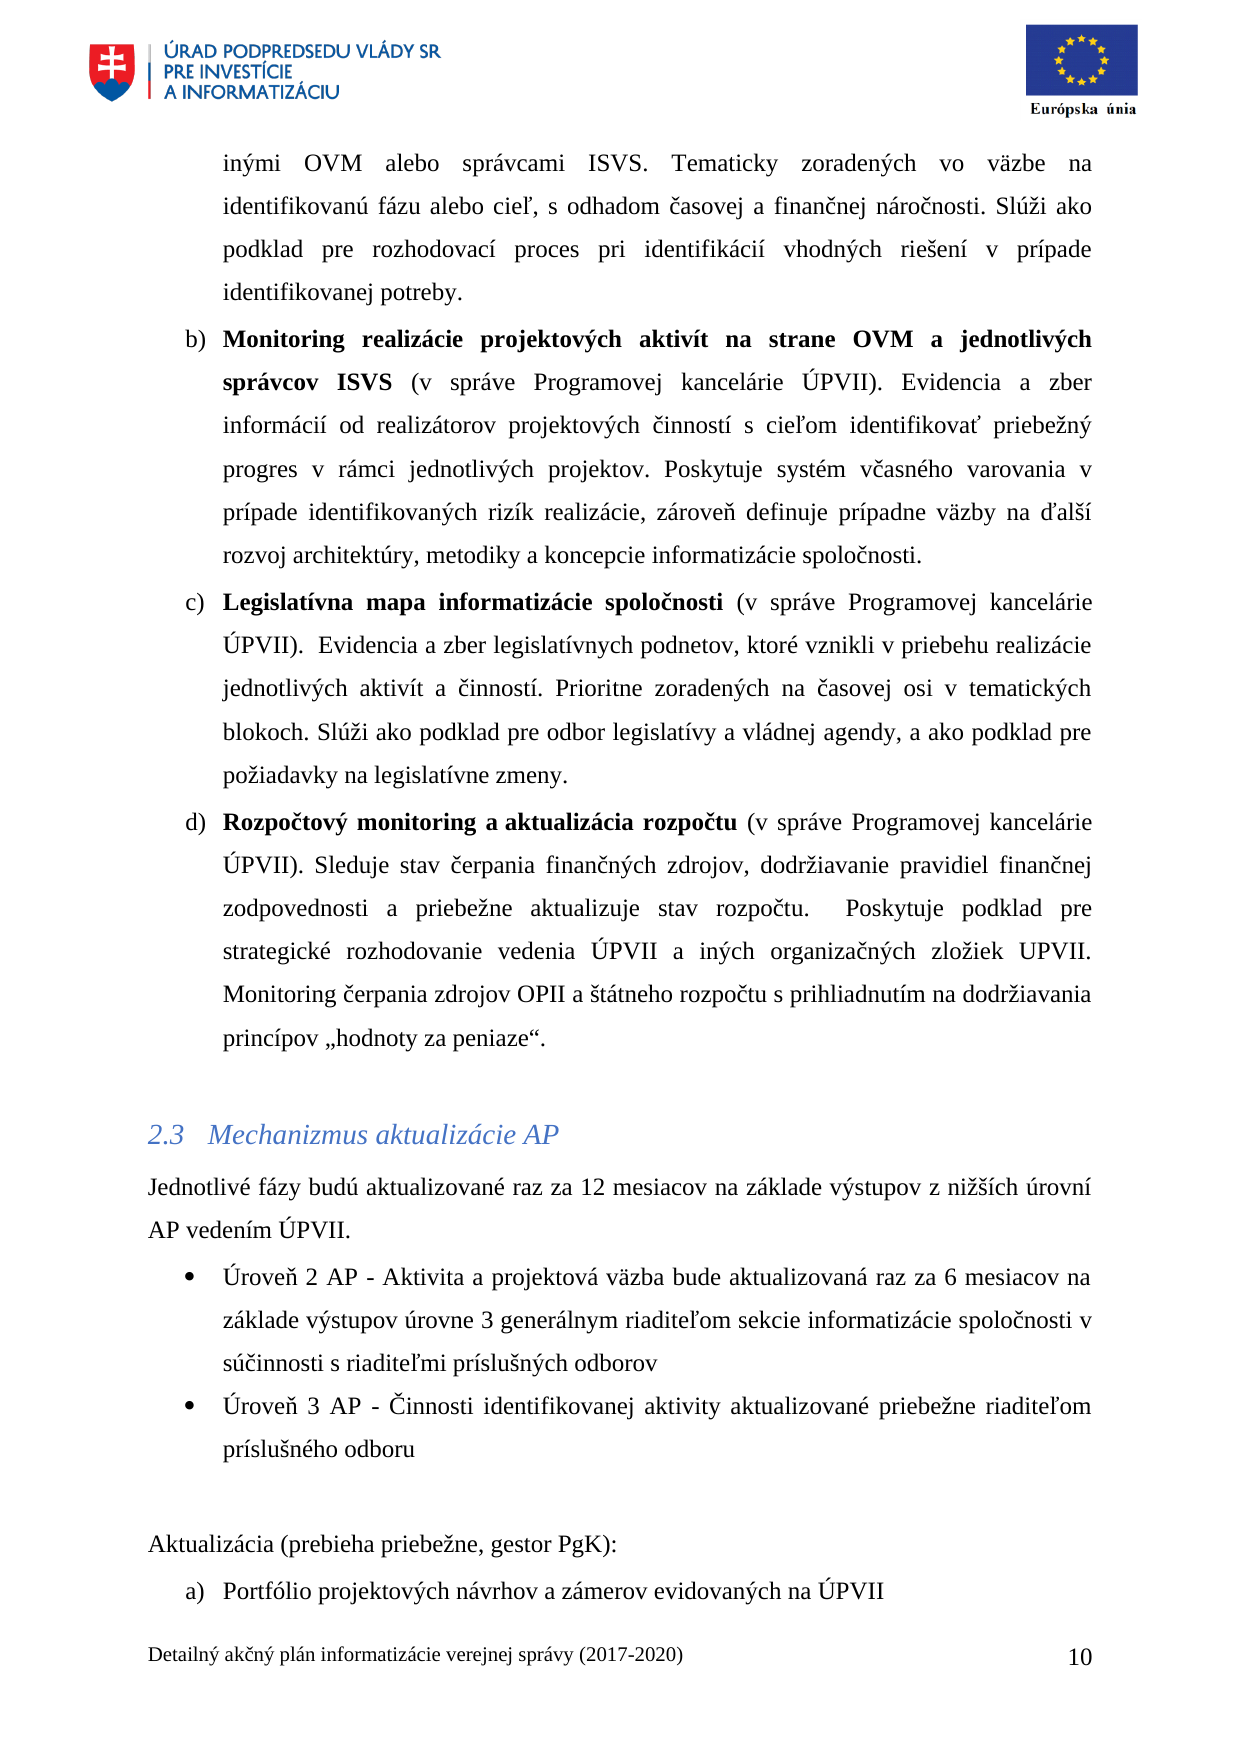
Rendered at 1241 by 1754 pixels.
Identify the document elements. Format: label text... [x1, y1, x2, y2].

picture [1020, 19, 1143, 121]
text Jednotlivé fázy budú aktualizované raz za 12 mesiacov na základe výstupov z nižších úrovní AP vedením ÚPVII. [148, 1172, 1093, 1243]
text Aktualizácia (prebieha priebežne, gestor PgK): [148, 1529, 1093, 1558]
list Rozpočtový monitoring a aktualizácia rozpočtu (v správe Programovej kancelárie ÚPVII). Sleduje stav čerpania finančných zdrojov, dodržiavanie pravidiel finančnej zodpovednosti a priebežne aktualizuje stav rozpočtu. Poskytuje podklad pre strategické rozhodovanie vedenia ÚPVII a iných organizačných zložiek UPVII. Monitoring čerpania zdrojov OPII a štátneho rozpočtu s prihliadnutím na dodržiavania princípov „hodnoty za peniaze“. [185, 807, 1093, 1051]
list Monitoring realizácie projektových aktivít na strane OVM a jednotlivých správcov ISVS (v správe Programovej kancelárie ÚPVII). Evidencia a zber informácií od realizátorov projektových činností s cieľom identifikovať priebežný progres v rámci jednotlivých projektov. Poskytuje systém včasného varovania v prípade identifikovaných rizík realizácie, zároveň definuje prípadne väzby na ďalší rozvoj architektúry, metodiky a koncepcie informatizácie spoločnosti. [185, 324, 1093, 569]
list Úroveň 3 AP - Činnosti identifikovanej aktivity aktualizované priebežne riaditeľom príslušného odboru [185, 1391, 1093, 1463]
picture [46, 0, 484, 142]
list Legislatívna mapa informatizácie spoločnosti (v správe Programovej kancelárie ÚPVII). Evidencia a zber legislatívnych podnetov, ktoré vznikli v priebehu realizácie jednotlivých aktivít a činností. Prioritne zoradených na časovej osi v tematických blokoch. Slúži ako podklad pre odbor legislatívy a vládnej agendy, a ako podklad pre požiadavky na legislatívne zmeny. [185, 587, 1093, 788]
subtitle Mechanizmus aktualizácie AP [148, 1117, 1093, 1151]
list Portfólio projektových návrhov a zámerov evidovaných na ÚPVII [185, 1576, 1093, 1605]
list Úroveň 2 AP - Aktivita a projektová väzba bude aktualizovaná raz za 6 mesiacov na základe výstupov úrovne 3 generálnym riaditeľom sekcie informatizácie spoločnosti v súčinnosti s riaditeľmi príslušných odborov [185, 1262, 1093, 1377]
